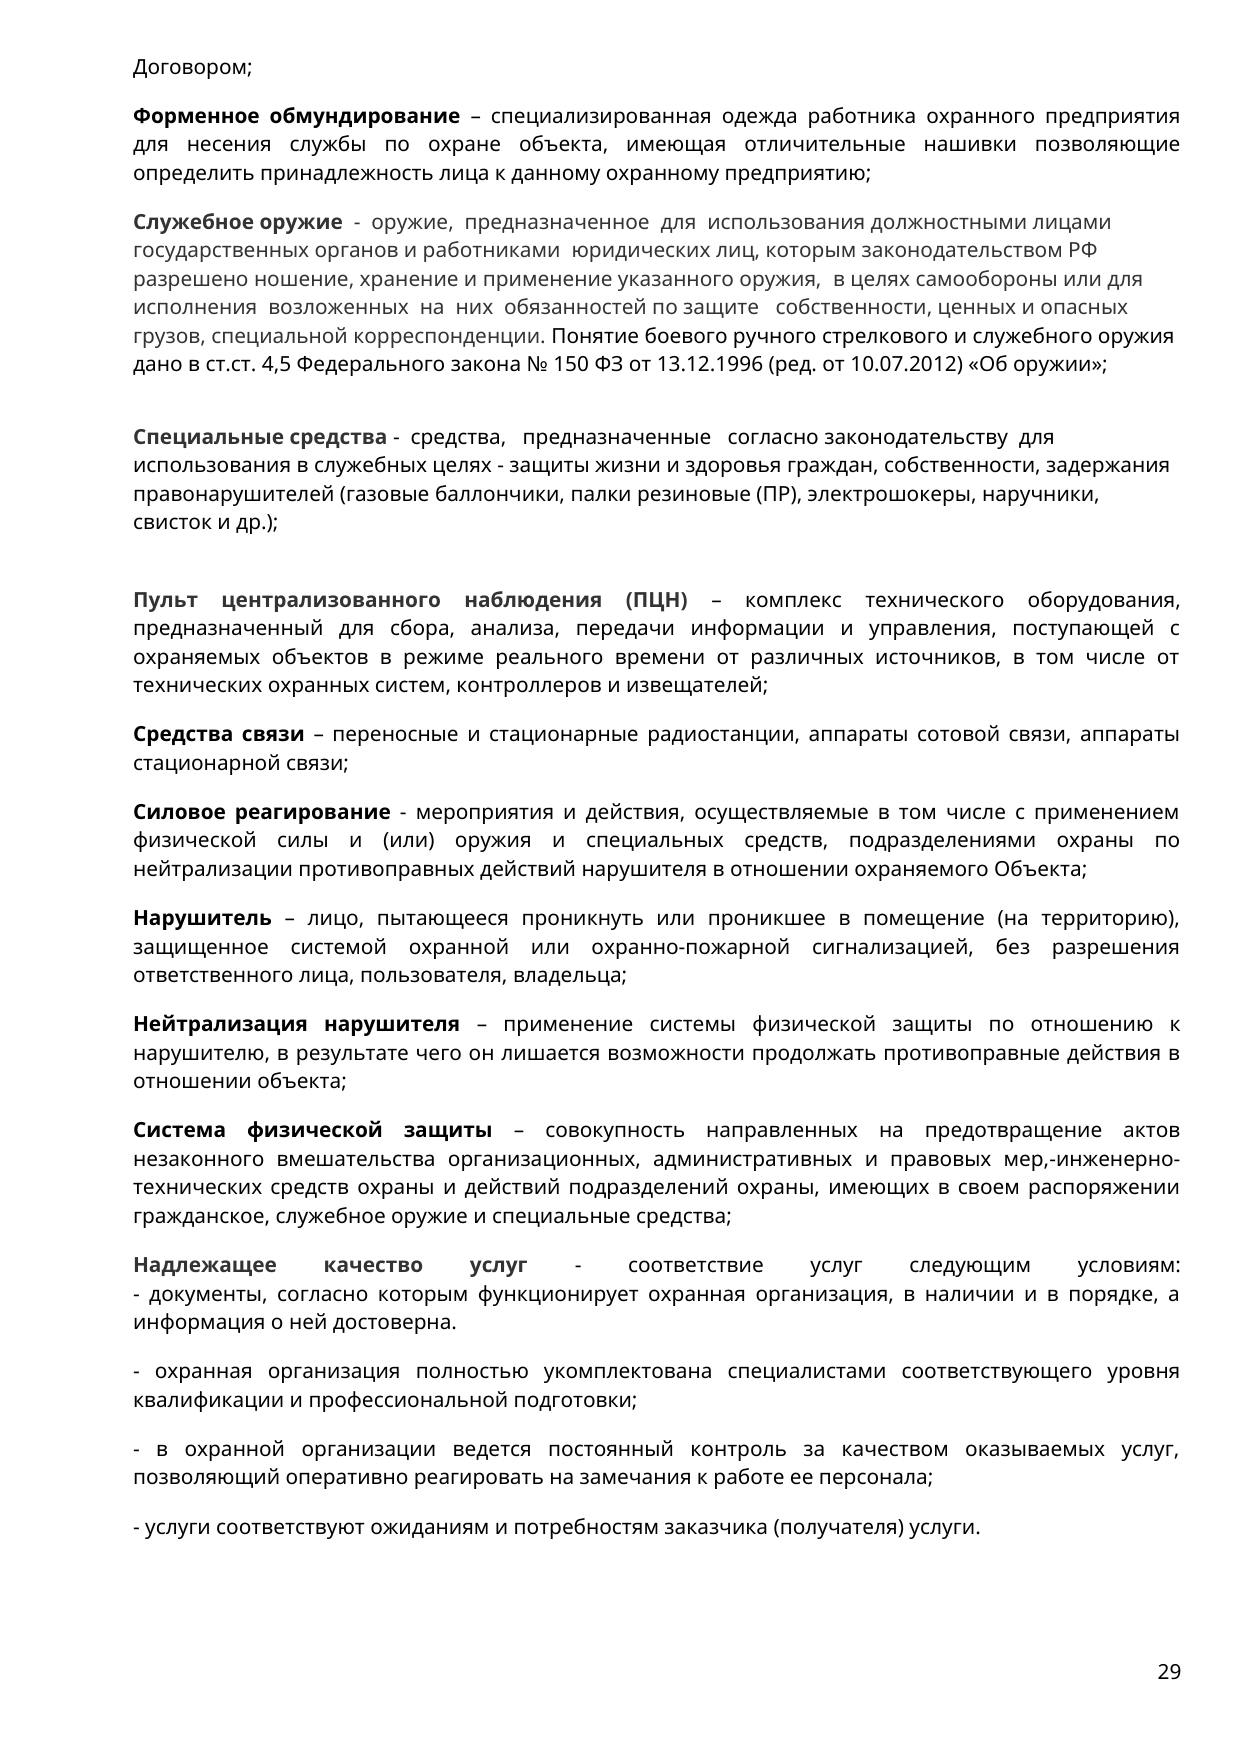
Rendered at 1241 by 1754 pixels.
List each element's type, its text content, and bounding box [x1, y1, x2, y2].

text Форменное обмундирование – специализированная одежда работника охранного предприятия для несения службы по охране объекта, имеющая отличительные нашивки позволяющие определить принадлежность лица к данному охранному предприятию; [133, 101, 1181, 186]
text - в охранной организации ведется постоянный контроль за качеством оказываемых услуг, позволяющий оперативно реагировать на замечания к работе ее персонала; [133, 1434, 1181, 1491]
text Система физической защиты – совокупность направленных на предотвращение актов незаконного вмешательства организационных, административных и правовых мер,-инженерно-технических средств охраны и действий подразделений охраны, имеющих в своем распоряжении гражданское, служебное оружие и специальные средства; [133, 1116, 1181, 1229]
text - услуги соответствуют ожиданиям и потребностям заказчика (получателя) услуги. [133, 1512, 1181, 1540]
text Средства связи – переносные и стационарные радиостанции, аппараты сотовой связи, аппараты стационарной связи; [133, 719, 1181, 776]
text Служебное оружие - оружие, предназначенное для использования должностными лицами государственных органов и работниками юридических лиц, которым законодательством РФ разрешено ношение, хранение и применение указанного оружия, в целях самообороны или для исполнения возложенных на них обязанностей по защите собственности, ценных и опасных грузов, специальной корреспонденции. Понятие боевого ручного стрелкового и служебного оружия дано в ст.ст. 4,5 Федерального закона № 150 ФЗ от 13.12.1996 (ред. от 10.07.2012) «Об оружии»; [133, 207, 1181, 378]
text Пульт централизованного наблюдения (ПЦН) – комплекс технического оборудования, предназначенный для сбора, анализа, передачи информации и управления, поступающей с охраняемых объектов в режиме реального времени от различных источников, в том числе от технических охранных систем, контроллеров и извещателей; [133, 585, 1181, 699]
text Нейтрализация нарушителя – применение системы физической защиты по отношению к нарушителю, в результате чего он лишается возможности продолжать противоправные действия в отношении объекта; [133, 1009, 1181, 1095]
text Надлежащее качество услуг - соответствие услуг следующим условиям: - документы, согласно которым функционирует охранная организация, в наличии и в порядке, а информация о ней достоверна. [133, 1250, 1181, 1336]
text - охранная организация полностью укомплектована специалистами соответствующего уровня квалификации и профессиональной подготовки; [133, 1356, 1181, 1413]
text Нарушитель – лицо, пытающееся проникнуть или проникшее в помещение (на территорию), защищенное системой охранной или охранно-пожарной сигнализацией, без разрешения ответственного лица, пользователя, владельца; [133, 903, 1181, 989]
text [133, 52, 1181, 80]
text Специальные средства - средства, предназначенные согласно законодательству для использования в служебных целях - защиты жизни и здоровья граждан, собственности, задержания правонарушителей (газовые баллончики, палки резиновые (ПР), электрошокеры, наручники, свисток и др.); [133, 422, 1181, 536]
text Силовое реагирование - мероприятия и действия, осуществляемые в том числе с применением физической силы и (или) оружия и специальных средств, подразделениями охраны по нейтрализации противоправных действий нарушителя в отношении охраняемого Объекта; [133, 797, 1181, 882]
